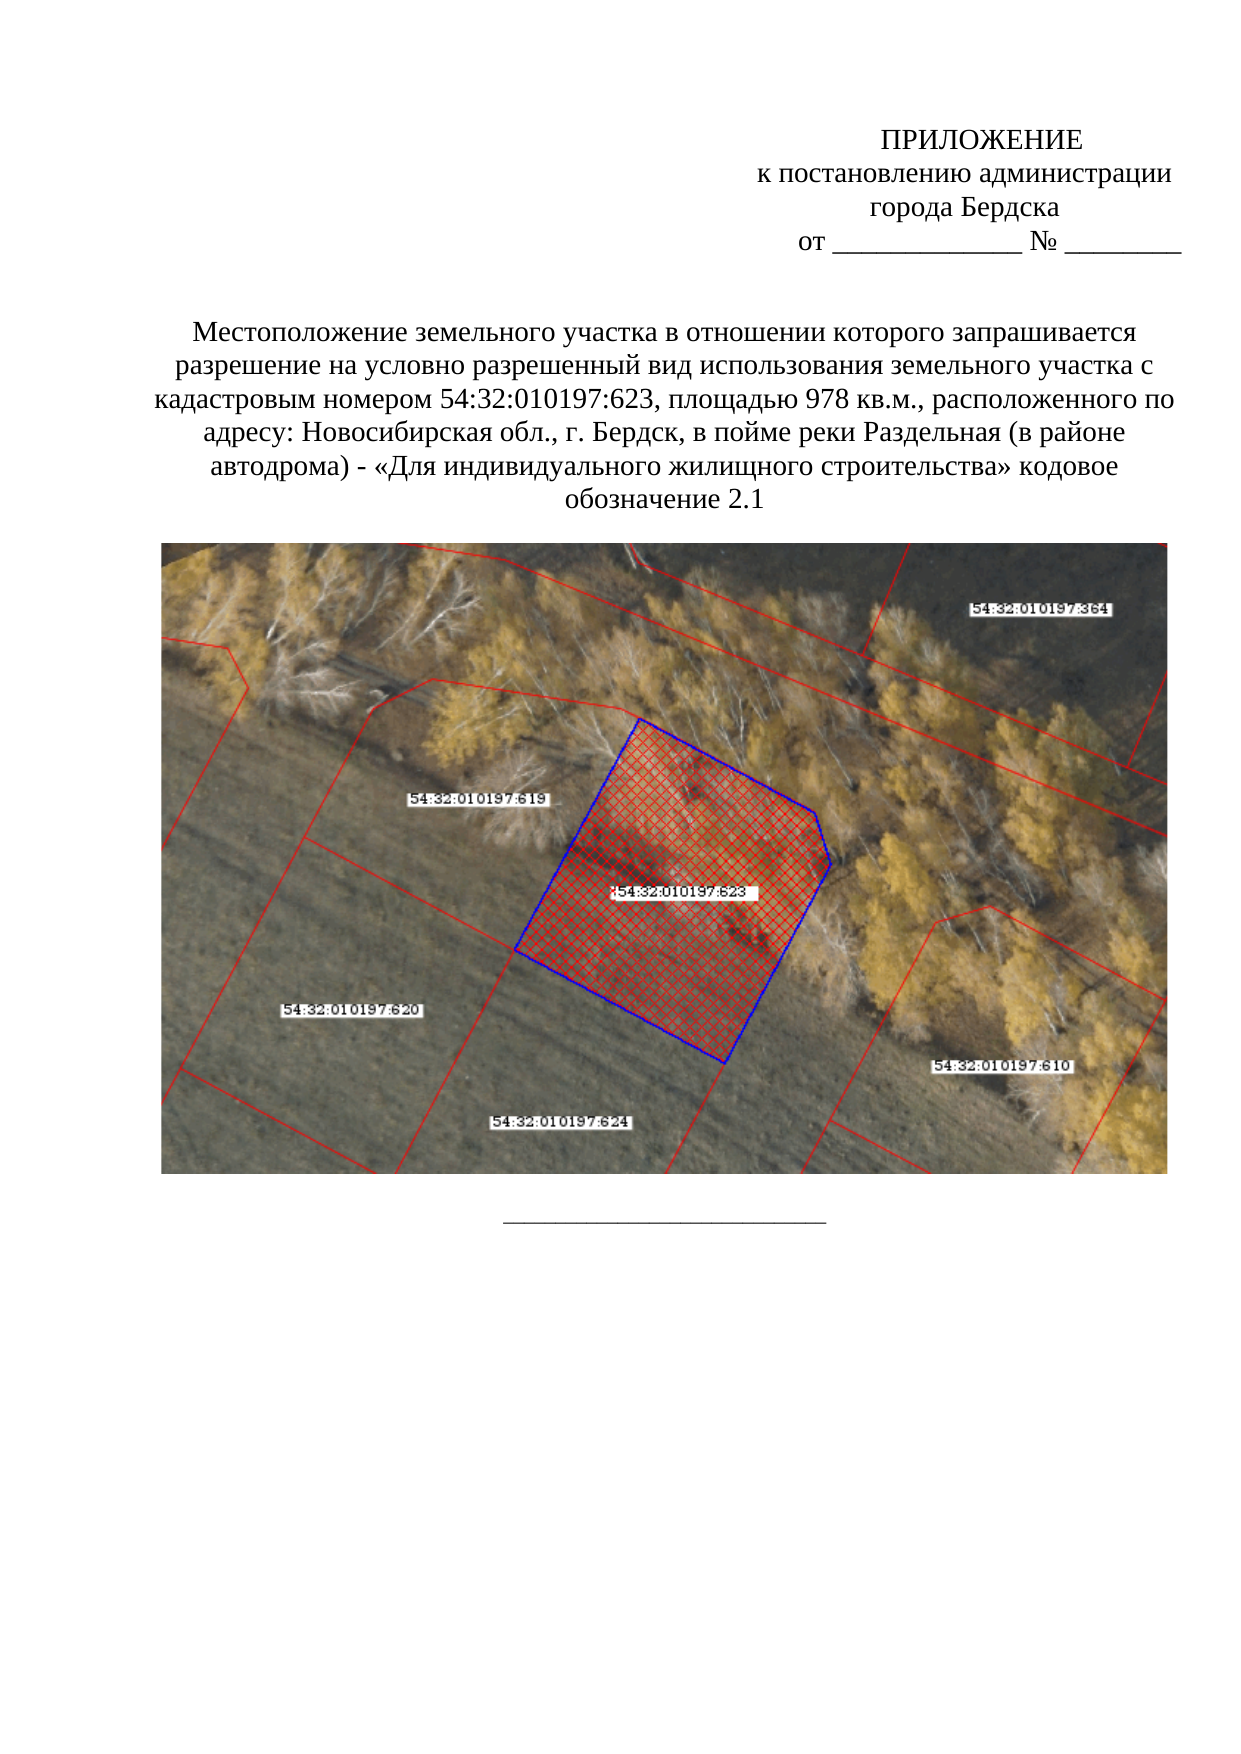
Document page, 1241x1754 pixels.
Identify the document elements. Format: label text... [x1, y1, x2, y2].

picture [161, 543, 1168, 1174]
text к постановлению администрации города Бердска [748, 156, 1181, 223]
text от _____________ № ________ [691, 223, 1181, 256]
text _______________________________ [148, 1202, 1181, 1226]
text Местоположение земельного участка в отношении которого запрашивается разрешение на условно разрешенный вид использования земельного участка с кадастровым номером 54:32:010197:623, площадью 978 кв.м., расположенного по адресу: Новосибирская обл., г. Бердск, в пойме реки Раздельная (в районе автодрома) - «Для индивидуального жилищного строительства» кодовое обозначение 2.1 [148, 314, 1181, 515]
list ПРИЛОЖЕНИЕ [148, 122, 1181, 156]
